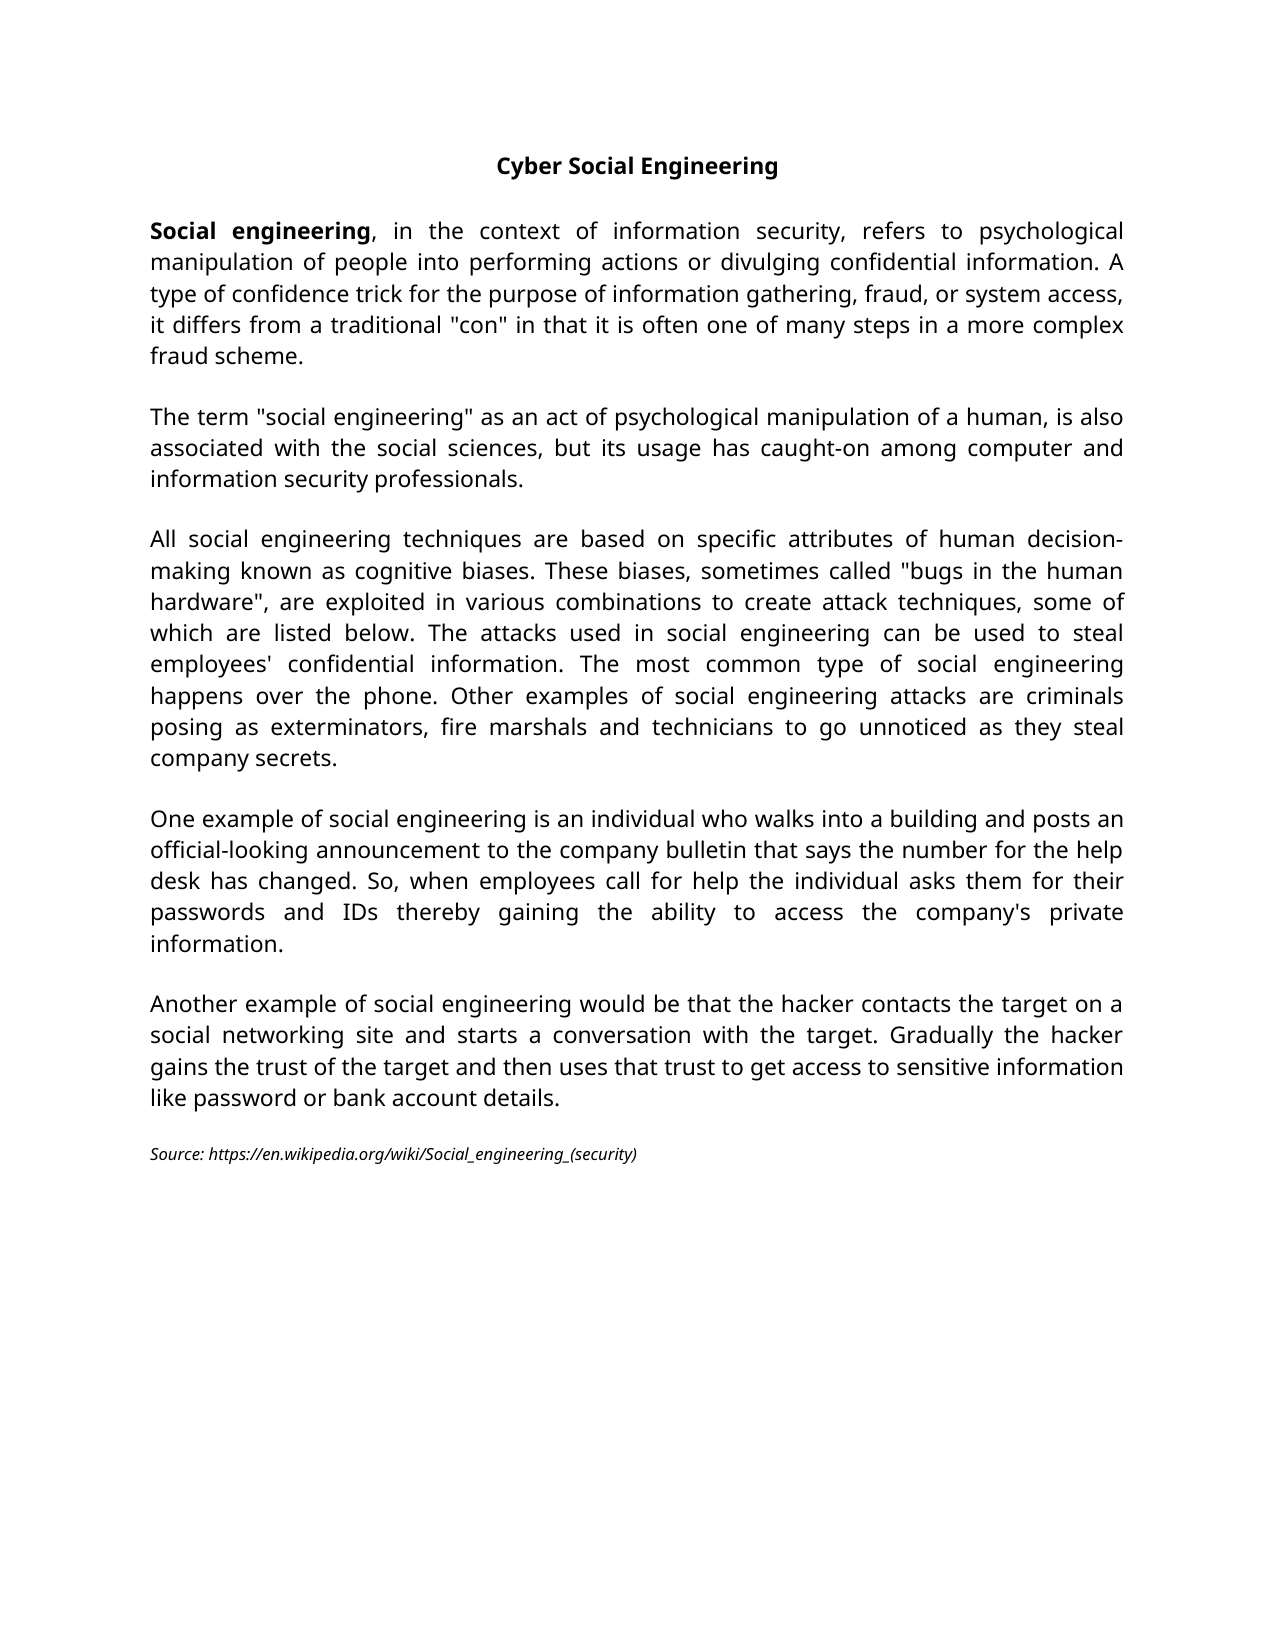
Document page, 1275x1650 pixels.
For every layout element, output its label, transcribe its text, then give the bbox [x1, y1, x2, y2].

text All social engineering techniques are based on specific attributes of human decision-making known as cognitive biases. These biases, sometimes called "bugs in the human hardware", are exploited in various combinations to create attack techniques, some of which are listed below. The attacks used in social engineering can be used to steal employees' confidential information. The most common type of social engineering happens over the phone. Other examples of social engineering attacks are criminals posing as exterminators, fire marshals and technicians to go unnoticed as they steal company secrets. [150, 523, 1125, 773]
text Social engineering, in the context of information security, refers to psychological manipulation of people into performing actions or divulging confidential information. A type of confidence trick for the purpose of information gathering, fraud, or system access, it differs from a traditional "con" in that it is often one of many steps in a more complex fraud scheme. [150, 215, 1125, 371]
text The term "social engineering" as an act of psychological manipulation of a human, is also associated with the social sciences, but its usage has caught-on among computer and information security professionals. [150, 401, 1125, 494]
text Another example of social engineering would be that the hacker contacts the target on a social networking site and starts a conversation with the target. Gradually the hacker gains the trust of the target and then uses that trust to get access to sensitive information like password or bank account details. [150, 988, 1125, 1113]
text One example of social engineering is an individual who walks into a building and posts an official-looking announcement to the company bulletin that says the number for the help desk has changed. So, when employees call for help the individual asks them for their passwords and IDs thereby gaining the ability to access the company's private information. [150, 803, 1125, 959]
text Source: https://en.wikipedia.org/wiki/Social_engineering_(security) [150, 1142, 1125, 1165]
text Cyber Social Engineering [150, 150, 1125, 181]
